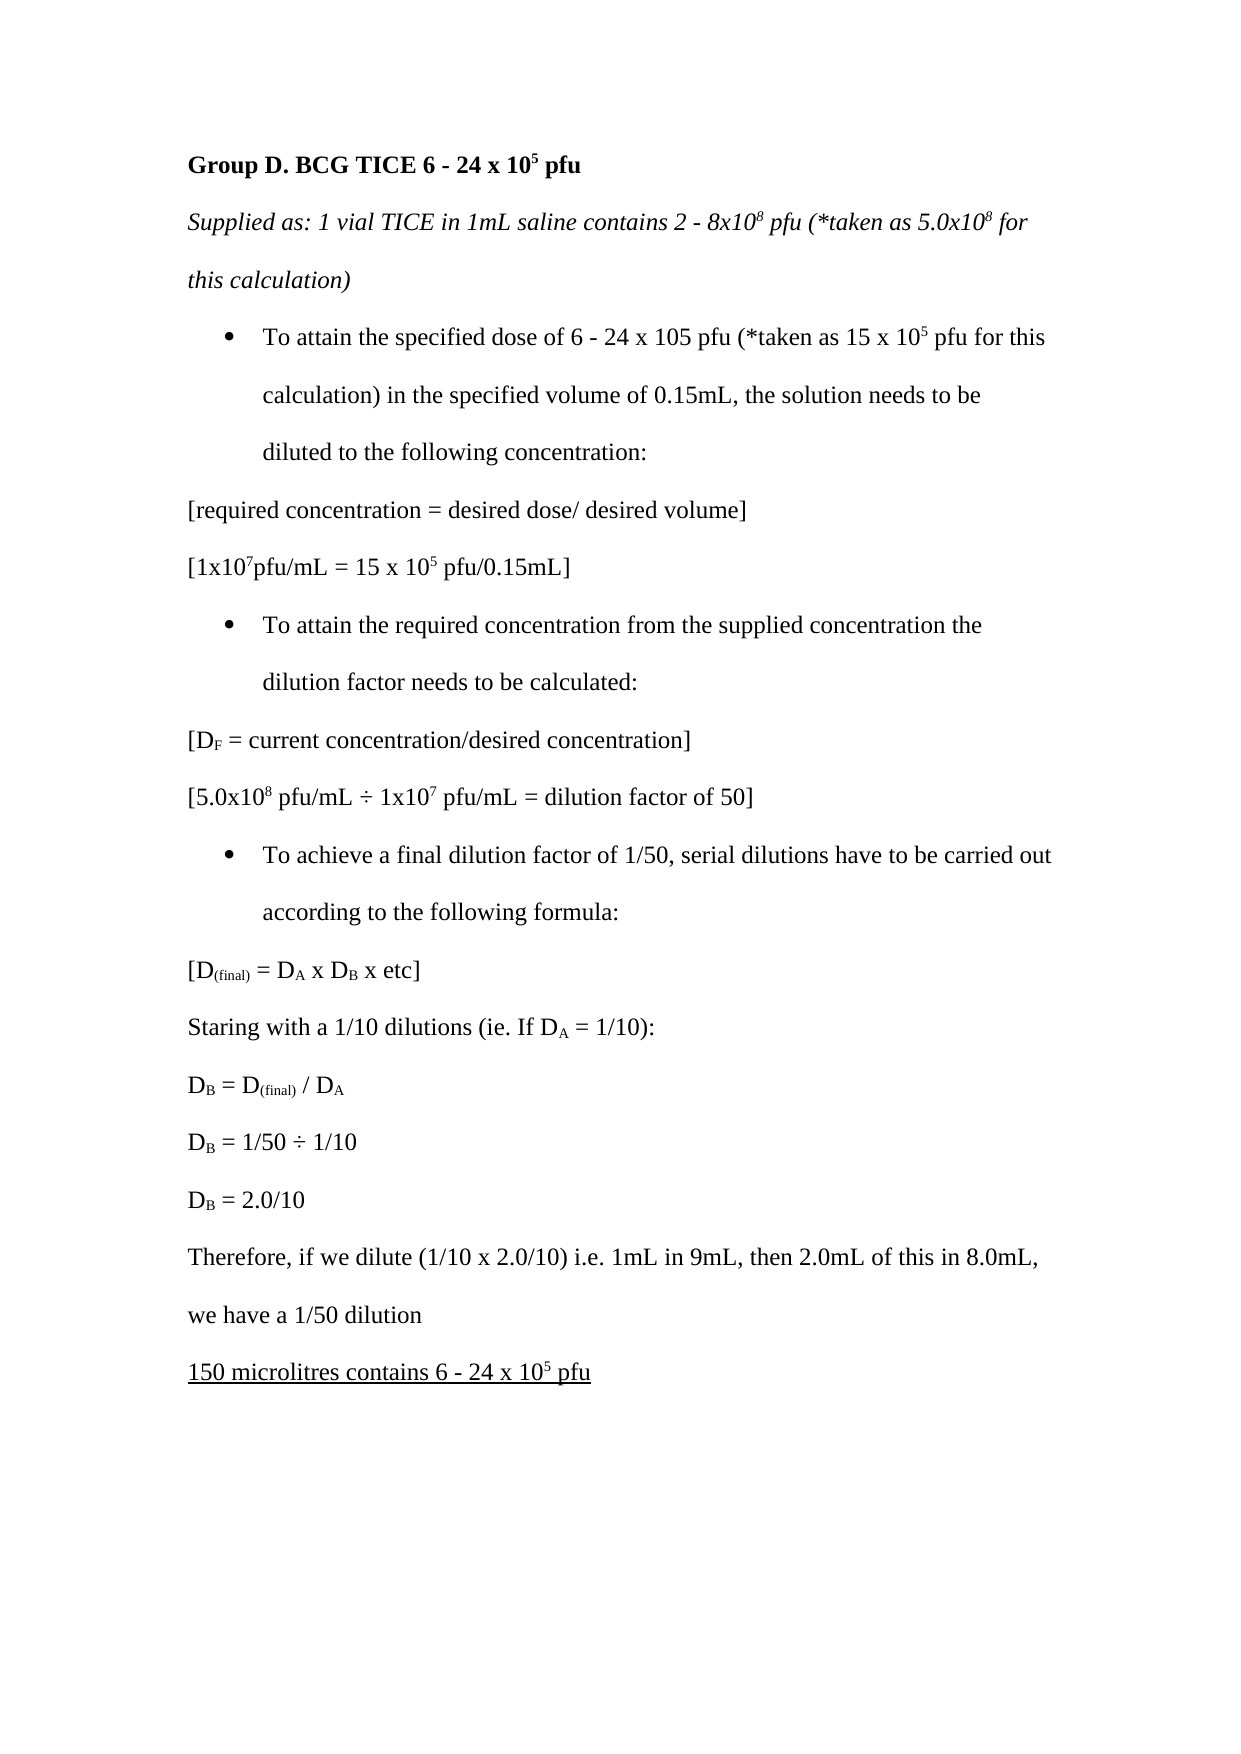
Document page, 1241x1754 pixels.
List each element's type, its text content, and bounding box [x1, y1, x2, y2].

list To attain the required concentration from the supplied concentration the dilution factor needs to be calculated: [225, 610, 1053, 696]
text [required concentration = desired dose/ desired volume] [187, 495, 1053, 524]
text 150 microlitres contains 6 - 24 x 105 pfu [187, 1357, 1053, 1386]
text DB = 2.0/10 [187, 1185, 1053, 1214]
text DB = 1/50 ÷ 1/10 [187, 1127, 1053, 1156]
text [D(final) = DA x DB x etc] [187, 955, 1053, 984]
text DB = D(final) / DA [187, 1070, 1053, 1099]
text [1x107pfu/mL = 15 x 105 pfu/0.15mL] [187, 552, 1053, 581]
text Supplied as: 1 vial TICE in 1mL saline contains 2 - 8x108 pfu (*taken as 5.0x108 for this calculation) [187, 207, 1053, 294]
text [DF = current concentration/desired concentration] [187, 725, 1053, 754]
text Therefore, if we dilute (1/10 x 2.0/10) i.e. 1mL in 9mL, then 2.0mL of this in 8.0mL, we have a 1/50 dilution [187, 1242, 1053, 1329]
list To attain the specified dose of 6 - 24 x 105 pfu (*taken as 15 x 105 pfu for this calculation) in the specified volume of 0.15mL, the solution needs to be diluted to the following concentration: [225, 322, 1053, 466]
text [5.0x108 pfu/mL ÷ 1x107 pfu/mL = dilution factor of 50] [187, 782, 1053, 811]
text Staring with a 1/10 dilutions (ie. If DA = 1/10): [187, 1012, 1053, 1041]
text Group D. BCG TICE 6 - 24 x 105 pfu [187, 150, 1053, 179]
list To achieve a final dilution factor of 1/50, serial dilutions have to be carried out according to the following formula: [225, 840, 1053, 926]
